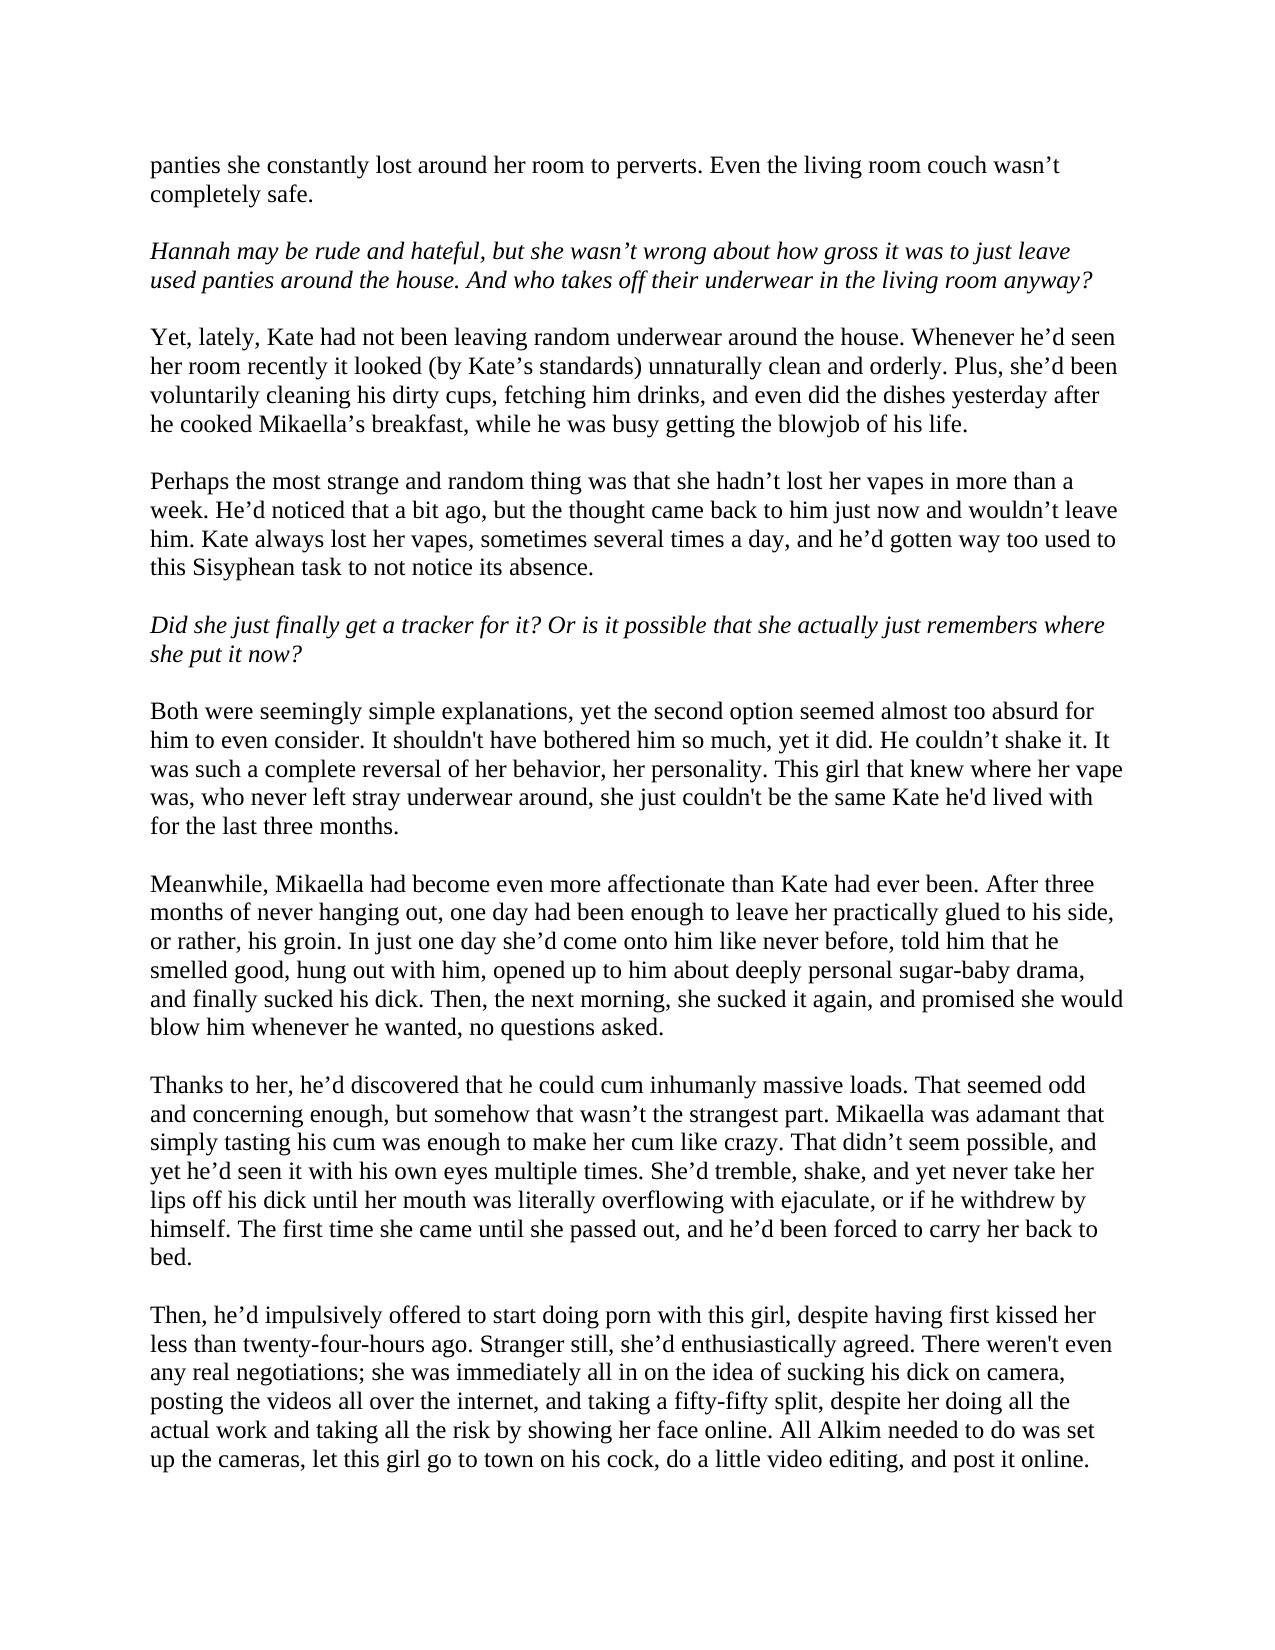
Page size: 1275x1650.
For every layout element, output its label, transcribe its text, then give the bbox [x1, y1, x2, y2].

text Both were seemingly simple explanations, yet the second option seemed almost too absurd for him to even consider. It shouldn't have bothered him so much, yet it did. He couldn’t shake it. It was such a complete reversal of her behavior, her personality. This girl that knew where her vape was, who never left stray underwear around, she just couldn't be the same Kate he'd lived with for the last three months. [150, 696, 1125, 840]
text Yet, lately, Kate had not been leaving random underwear around the house. Whenever he’d seen her room recently it looked (by Kate’s standards) unnaturally clean and orderly. Plus, she’d been voluntarily cleaning his dirty cups, fetching him drinks, and even did the dishes yesterday after he cooked Mikaella’s breakfast, while he was busy getting the blowjob of his life. [150, 322, 1125, 437]
text Thanks to her, he’d discovered that he could cum inhumanly massive loads. That seemed odd and concerning enough, but somehow that wasn’t the strangest part. Mikaella was adamant that simply tasting his cum was enough to make her cum like crazy. That didn’t seem possible, and yet he’d seen it with his own eyes multiple times. She’d tremble, shake, and yet never take her lips off his dick until her mouth was literally overflowing with ejaculate, or if he withdrew by himself. The first time she came until she passed out, and he’d been forced to carry her back to bed. [150, 1070, 1125, 1271]
text Did she just finally get a tracker for it? Or is it possible that she actually just remembers where she put it now? [150, 610, 1125, 667]
text Meanwhile, Mikaella had become even more affectionate than Kate had ever been. After three months of never hanging out, one day had been enough to leave her practically glued to his side, or rather, his groin. In just one day she’d come onto him like never before, told him that he smelled good, hung out with him, opened up to him about deeply personal sugar-baby drama, and finally sucked his dick. Then, the next morning, she sucked it again, and promised she would blow him whenever he wanted, no questions asked. [150, 869, 1125, 1041]
text Hannah may be rude and hateful, but she wasn’t wrong about how gross it was to just leave used panties around the house. And who takes off their underwear in the living room anyway? [150, 236, 1125, 294]
text Then, he’d impulsively offered to start doing porn with this girl, despite having first kissed her less than twenty-four-hours ago. Stranger still, she’d enthusiastically agreed. There weren't even any real negotiations; she was immediately all in on the idea of sucking his dick on camera, posting the videos all over the internet, and taking a fifty-fifty split, despite her doing all the actual work and taking all the risk by showing her face online. All Alkim needed to do was set up the cameras, let this girl go to town on his cock, do a little video editing, and post it online. [150, 1300, 1125, 1472]
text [150, 150, 1125, 207]
text Perhaps the most strange and random thing was that she hadn’t lost her vapes in more than a week. He’d noticed that a bit ago, but the thought came back to him just now and wouldn’t leave him. Kate always lost her vapes, sometimes several times a day, and he’d gotten way too used to this Sisyphean task to not notice its absence. [150, 466, 1125, 581]
